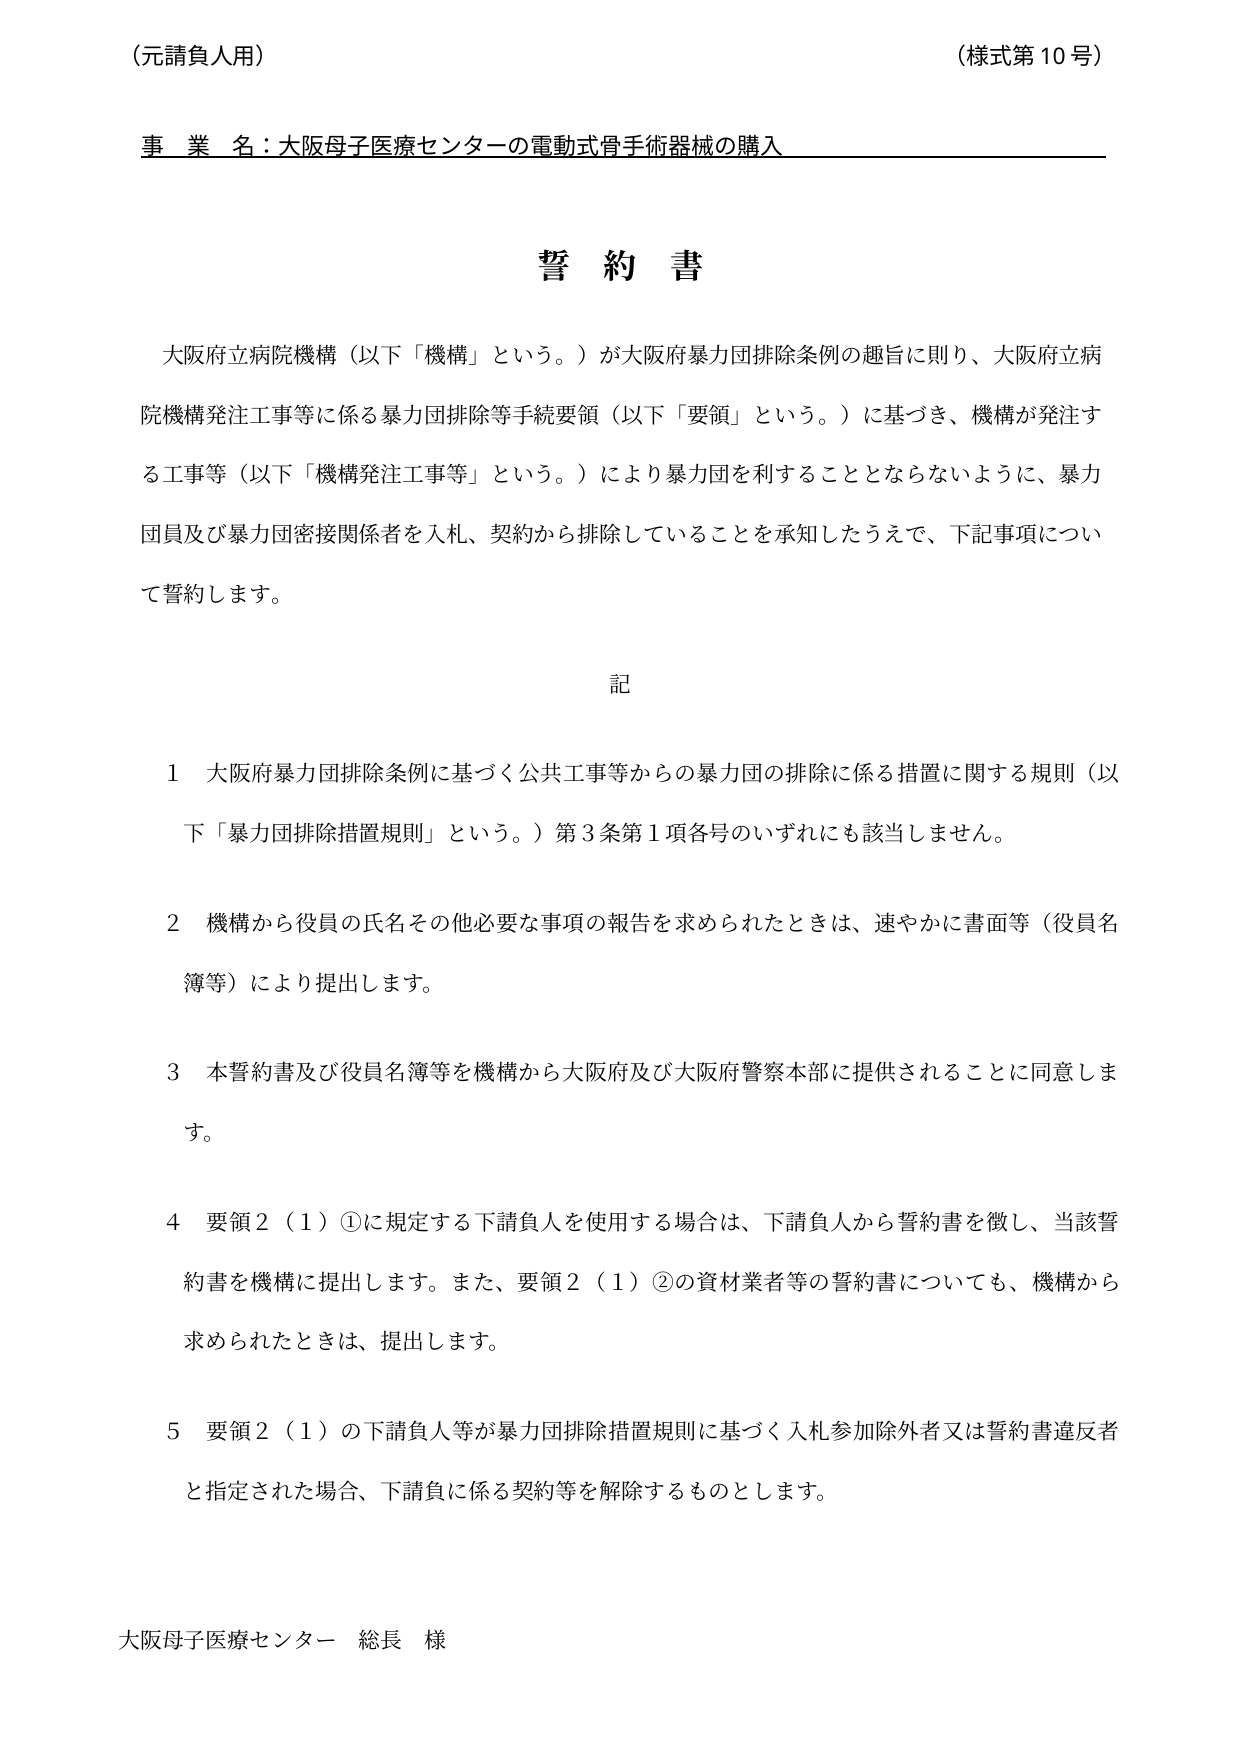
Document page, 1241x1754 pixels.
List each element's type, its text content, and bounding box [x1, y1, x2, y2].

text 大阪母子医療センター 総長 様 [118, 1609, 1122, 1669]
text ２ 機構から役員の氏名その他必要な事項の報告を求められたときは、速やかに書面等（役員名簿等）により提出します。 [162, 892, 1122, 1011]
text ５ 要領２（１）の下請負人等が暴力団排除措置規則に基づく入札参加除外者又は誓約書違反者と指定された場合、下請負に係る契約等を解除するものとします。 [162, 1400, 1122, 1520]
text （元請負人用） （様式第10号） [118, 25, 1122, 85]
text ４ 要領２（１）①に規定する下請負人を使用する場合は、下請負人から誓約書を徴し、当該誓約書を機構に提出します。また、要領２（１）②の資材業者等の誓約書についても、機構から求められたときは、提出します。 [162, 1191, 1122, 1370]
text 事 業 名：大阪母子医療センターの電動式骨手術器械の購入 [118, 114, 1122, 174]
text 誓 約 書 [118, 234, 1122, 294]
text 記 [118, 653, 1122, 712]
text １ 大阪府暴力団排除条例に基づく公共工事等からの暴力団の排除に係る措置に関する規則（以下「暴力団排除措置規則」という。）第３条第１項各号のいずれにも該当しません。 [162, 742, 1122, 862]
text 大阪府立病院機構（以下「機構」という。）が大阪府暴力団排除条例の趣旨に則り、大阪府立病院機構発注工事等に係る暴力団排除等手続要領（以下「要領」という。）に基づき、機構が発注する工事等（以下「機構発注工事等」という。）により暴力団を利することとならないように、暴力団員及び暴力団密接関係者を入札、契約から排除していることを承知したうえで、下記事項について誓約します。 [140, 324, 1122, 623]
text ３ 本誓約書及び役員名簿等を機構から大阪府及び大阪府警察本部に提供されることに同意します。 [162, 1041, 1122, 1161]
